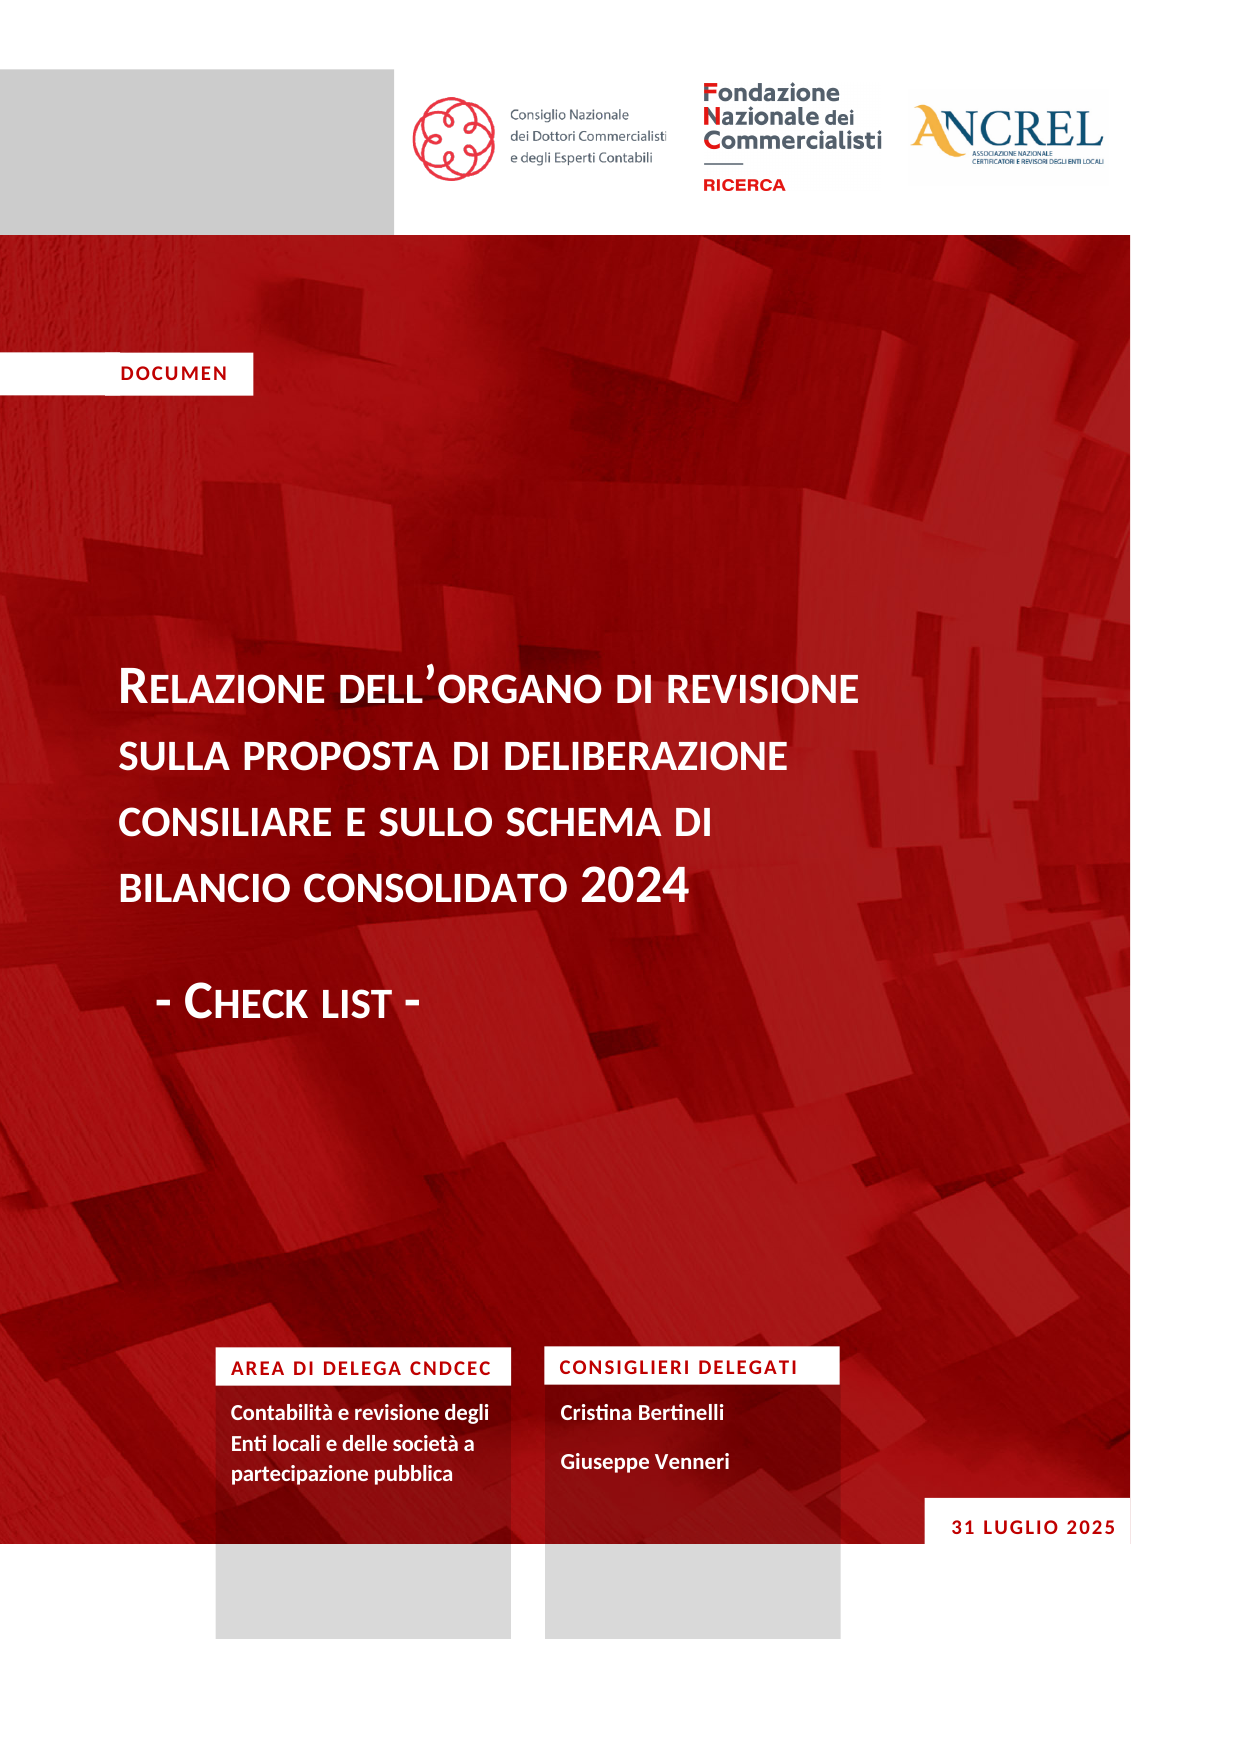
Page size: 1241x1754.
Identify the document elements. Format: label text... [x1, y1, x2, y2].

text - Check list - [156, 966, 871, 1032]
picture [0, 235, 1131, 1544]
picture [412, 97, 667, 181]
picture [907, 89, 1109, 186]
picture [704, 82, 882, 191]
text Relazione dell’organo di revisione sulla proposta di deliberazione consiliare e sullo schema di bilancio consolidato 2024 [118, 651, 871, 916]
